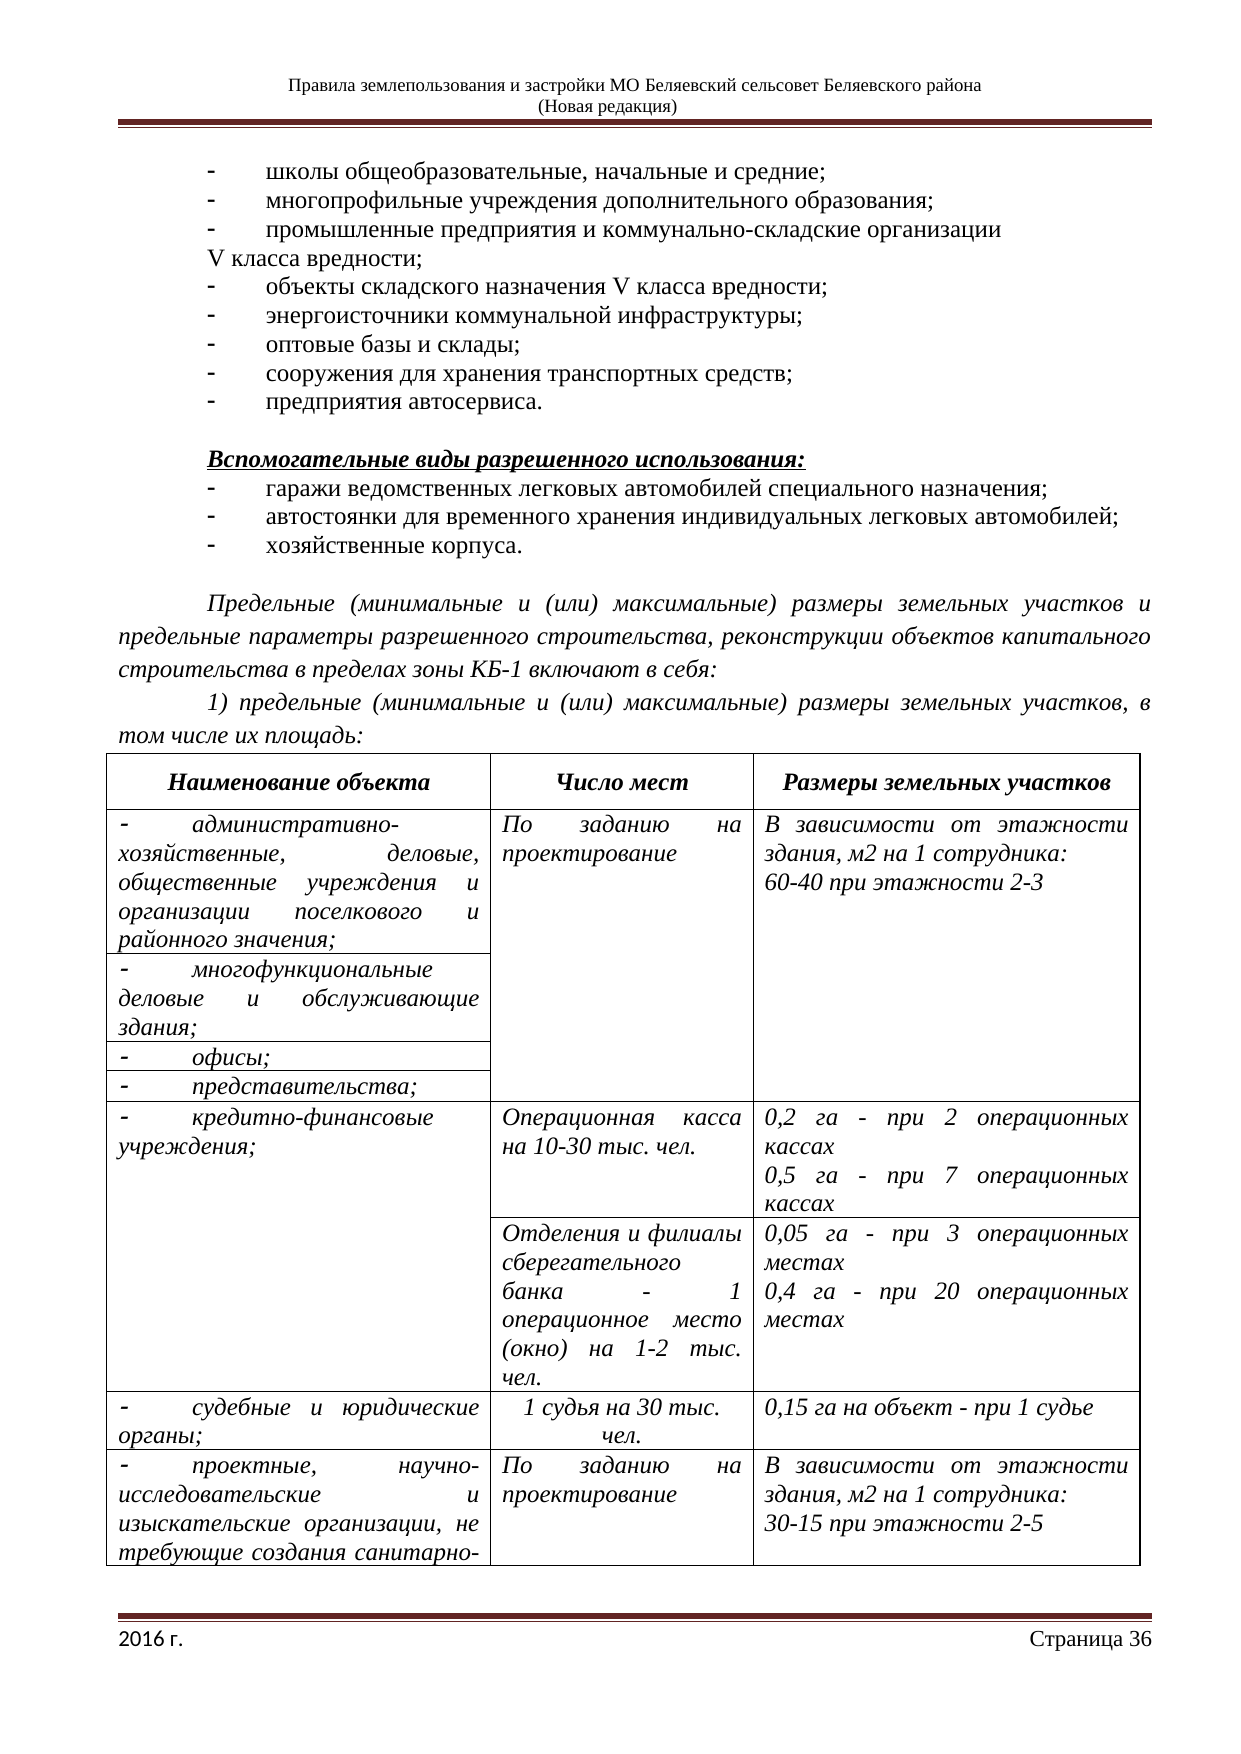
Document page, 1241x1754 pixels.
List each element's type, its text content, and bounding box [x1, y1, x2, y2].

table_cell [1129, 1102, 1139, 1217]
text Вспомогательные виды разрешенного использования: [118, 444, 1152, 473]
list гаражи ведомственных легковых автомобилей специального назначения; [118, 473, 1152, 501]
table_cell Операционная касса на 10-30 тыс. чел. [491, 1102, 753, 1217]
list промышленные предприятия и коммунально-складские организации [118, 214, 1152, 243]
list автостоянки для временного хранения индивидуальных легковых автомобилей; [118, 501, 1152, 530]
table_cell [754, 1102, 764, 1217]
list предприятия автосервиса. [118, 386, 1152, 415]
table_cell Отделения и филиалы сберегательного банка - 1 операционное место (окно) на 1-2 тыс. чел. [491, 1218, 753, 1391]
table_cell судебные и юридические органы; [107, 1392, 490, 1449]
table_cell многофункциональные деловые и обслуживающие здания; [107, 954, 490, 1041]
list сооружения для хранения транспортных средств; [118, 358, 1152, 386]
list оптовые базы и склады; [118, 329, 1152, 358]
text 1) предельные (минимальные и (или) максимальные) размеры земельных участков, в том числе их площадь: [118, 687, 1152, 748]
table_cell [107, 1450, 490, 1565]
table_cell 0,15 га на объект - при 1 судье [754, 1392, 1139, 1449]
list энергоисточники коммунальной инфраструктуры; [118, 300, 1152, 329]
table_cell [491, 1450, 753, 1565]
list многопрофильные учреждения дополнительного образования; [118, 185, 1152, 214]
list школы общеобразовательные, начальные и средние; [118, 156, 1152, 185]
table_cell административно-хозяйственные, деловые, общественные учреждения и организации поселкового и районного значения; [107, 810, 490, 953]
table_header Наименование объекта [107, 754, 490, 808]
table_header Размеры земельных участков [754, 754, 1139, 808]
table_cell По заданию на проектирование [491, 810, 753, 1101]
table_cell представительства; [107, 1071, 490, 1101]
table_cell офисы; [107, 1042, 490, 1070]
table_cell 0,05 га - при 3 операционных местах 0,4 га - при 20 операционных местах [754, 1218, 1139, 1391]
table_header Число мест [491, 754, 753, 808]
list объекты складского назначения V класса вредности; [118, 271, 1152, 300]
table_cell В зависимости от этажности здания, м2 на 1 сотрудника: 60-40 при этажности 2-3 [754, 810, 1139, 1101]
text Предельные (минимальные и (или) максимальные) размеры земельных участков и предельные параметры разрешенного строительства, реконструкции объектов капитального строительства в пределах зоны КБ-1 включают в себя: [118, 588, 1152, 682]
list хозяйственные корпуса. [118, 530, 1152, 559]
list V класса вредности; [118, 243, 1152, 271]
table_cell 1 судья на 30 тыс. чел. [491, 1392, 753, 1449]
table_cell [754, 1450, 1139, 1565]
table_cell кредитно-финансовые учреждения; [107, 1102, 490, 1391]
